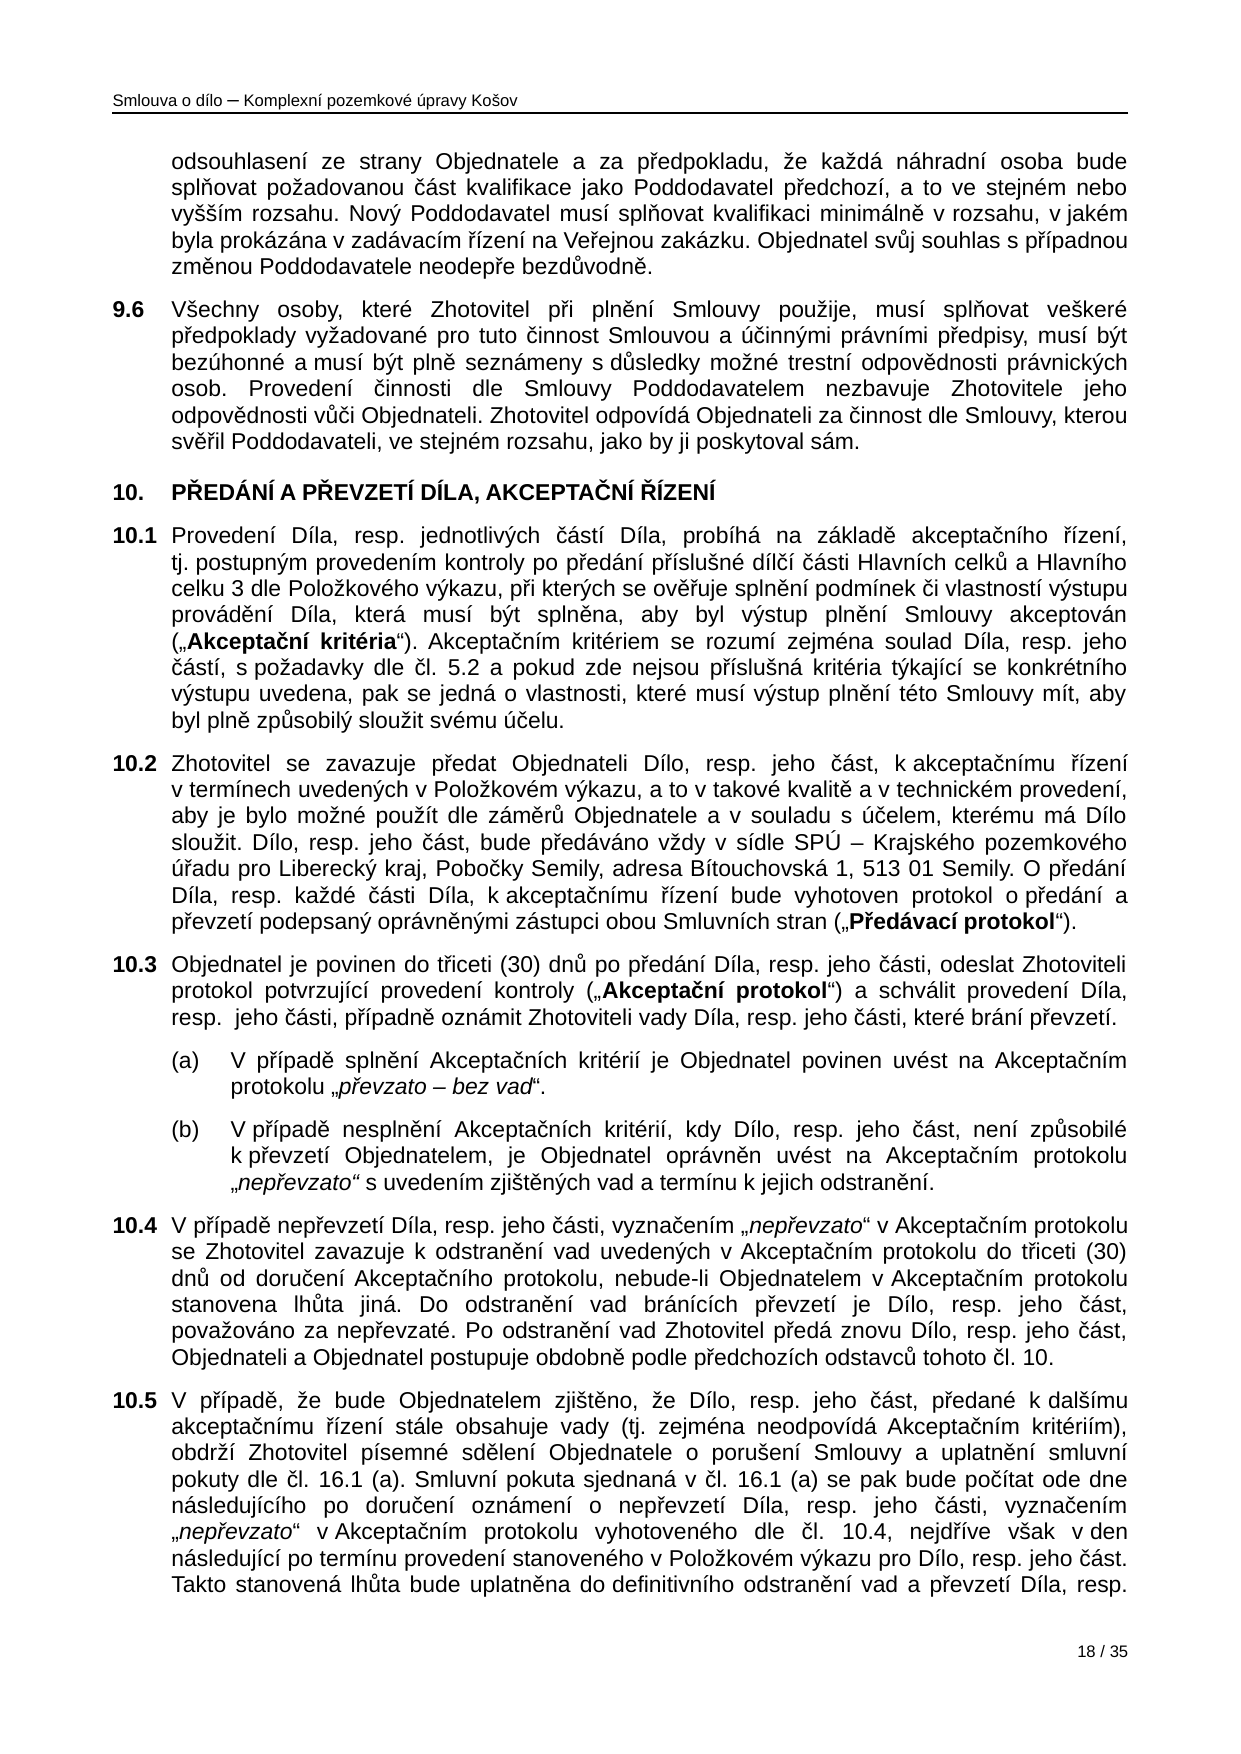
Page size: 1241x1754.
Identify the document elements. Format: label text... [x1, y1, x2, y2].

list V případě nesplnění Akceptačních kritérií, kdy Dílo, resp. jeho část, není způsobilé k převzetí Objednatelem, je Objednatel oprávněn uvést na Akceptačním protokolu „nepřevzato“ s uvedením zjištěných vad a termínu k jejich odstranění. [171, 1116, 1128, 1195]
text Provedení Díla, resp. jednotlivých částí Díla, probíhá na základě akceptačního řízení, tj. postupným provedením kontroly po předání příslušné dílčí části Hlavních celků a Hlavního celku 3 dle Položkového výkazu, při kterých se ověřuje splnění podmínek či vlastností výstupu provádění Díla, která musí být splněna, aby byl výstup plnění Smlouvy akceptován („Akceptační kritéria“). Akceptačním kritériem se rozumí zejména soulad Díla, resp. jeho částí, s požadavky dle čl. 5.2 a pokud zde nejsou příslušná kritéria týkající se konkrétního výstupu uvedena, pak se jedná o vlastnosti, které musí výstup plnění této Smlouvy mít, aby byl plně způsobilý sloužit svému účelu. [112, 522, 1128, 733]
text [112, 1387, 1128, 1597]
text Všechny osoby, které Zhotovitel při plnění Smlouvy použije, musí splňovat veškeré předpoklady vyžadované pro tuto činnost Smlouvou a účinnými právními předpisy, musí být bezúhonné a musí být plně seznámeny s důsledky možné trestní odpovědnosti právnických osob. Provedení činnosti dle Smlouvy Poddodavatelem nezbavuje Zhotovitele jeho odpovědnosti vůči Objednateli. Zhotovitel odpovídá Objednateli za činnost dle Smlouvy, kterou svěřil Poddodavateli, ve stejném rozsahu, jako by ji poskytoval sám. [112, 296, 1128, 454]
text Předání a převzetí Díla, Akceptační řízení [112, 479, 1128, 506]
text Objednatel je povinen do třiceti (30) dnů po předání Díla, resp. jeho části, odeslat Zhotoviteli protokol potvrzující provedení kontroly („Akceptační protokol“) a schválit provedení Díla, resp. jeho části, případně oznámit Zhotoviteli vady Díla, resp. jeho části, které brání převzetí. [112, 951, 1128, 1030]
text V případě nepřevzetí Díla, resp. jeho části, vyznačením „nepřevzato“ v Akceptačním protokolu se Zhotovitel zavazuje k odstranění vad uvedených v Akceptačním protokolu do třiceti (30) dnů od doručení Akceptačního protokolu, nebude-li Objednatelem v Akceptačním protokolu stanovena lhůta jiná. Do odstranění vad bránících převzetí je Dílo, resp. jeho část, považováno za nepřevzaté. Po odstranění vad Zhotovitel předá znovu Dílo, resp. jeho část, Objednateli a Objednatel postupuje obdobně podle předchozích odstavců tohoto čl. 10. [112, 1212, 1128, 1370]
text Zhotovitel se zavazuje předat Objednateli Dílo, resp. jeho část, k akceptačnímu řízení v termínech uvedených v Položkovém výkazu, a to v takové kvalitě a v technickém provedení, aby je bylo možné použít dle záměrů Objednatele a v souladu s účelem, kterému má Dílo sloužit. Dílo, resp. jeho část, bude předáváno vždy v sídle SPÚ – Krajského pozemkového úřadu pro Liberecký kraj, Pobočky Semily, adresa Bítouchovská 1, 513 01 Semily. O předání Díla, resp. každé části Díla, k akceptačnímu řízení bude vyhotoven protokol o předání a převzetí podepsaný oprávněnými zástupci obou Smluvních stran („Předávací protokol“). [112, 750, 1128, 934]
list V případě splnění Akceptačních kritérií je Objednatel povinen uvést na Akceptačním protokolu „převzato – bez vad“. [171, 1047, 1128, 1099]
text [112, 148, 1128, 279]
